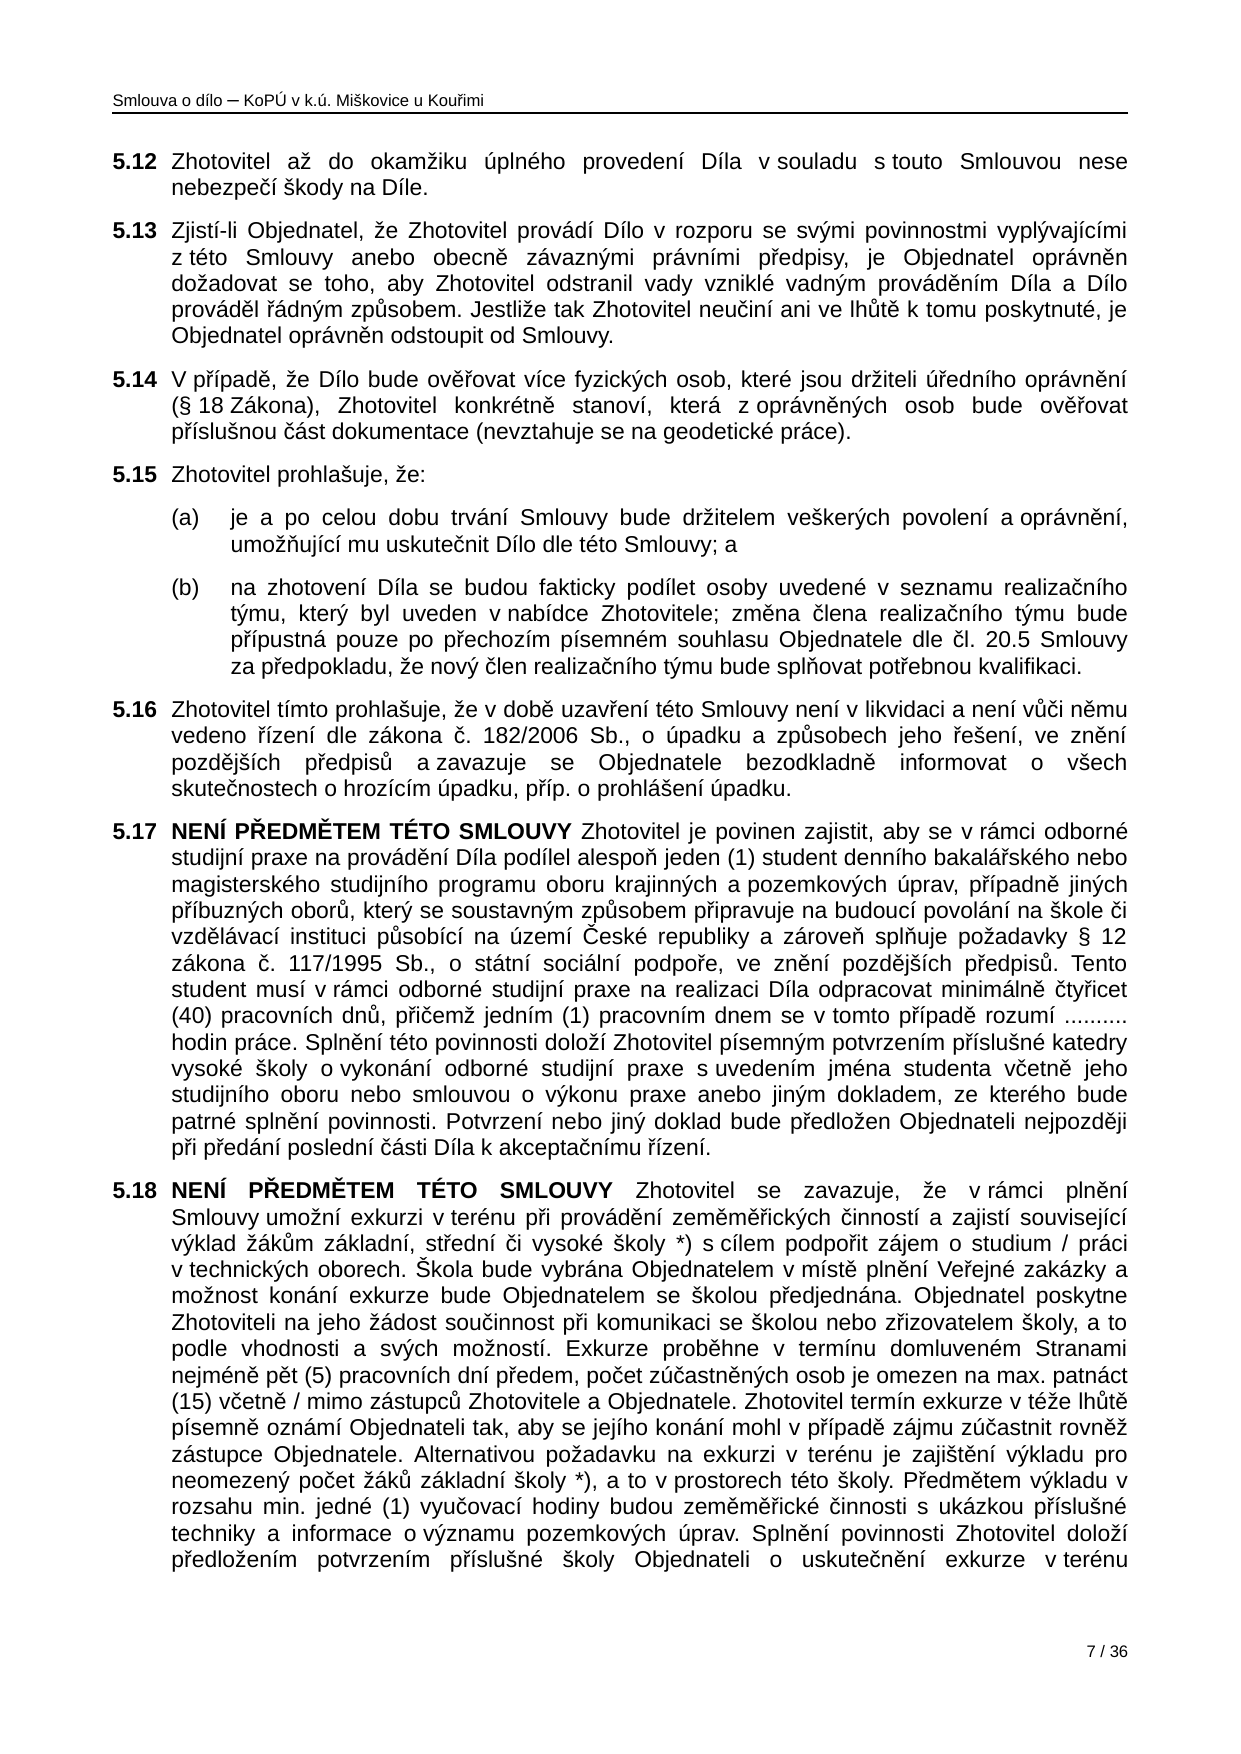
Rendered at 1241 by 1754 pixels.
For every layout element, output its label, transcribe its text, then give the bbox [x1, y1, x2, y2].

text Zjistí-li Objednatel, že Zhotovitel provádí Dílo v rozporu se svými povinnostmi vyplývajícími z této Smlouvy anebo obecně závaznými právními předpisy, je Objednatel oprávněn dožadovat se toho, aby Zhotovitel odstranil vady vzniklé vadným prováděním Díla a Dílo prováděl řádným způsobem. Jestliže tak Zhotovitel neučiní ani ve lhůtě k tomu poskytnuté, je Objednatel oprávněn odstoupit od Smlouvy. [112, 217, 1128, 349]
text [112, 1177, 1128, 1572]
text Zhotovitel prohlašuje, že: [112, 461, 1128, 488]
list je a po celou dobu trvání Smlouvy bude držitelem veškerých povolení a oprávnění, umožňující mu uskutečnit Dílo dle této Smlouvy; a [171, 504, 1128, 557]
text Zhotovitel tímto prohlašuje, že v době uzavření této Smlouvy není v likvidaci a není vůči němu vedeno řízení dle zákona č. 182/2006 Sb., o úpadku a způsobech jeho řešení, ve znění pozdějších předpisů a zavazuje se Objednatele bezodkladně informovat o všech skutečnostech o hrozícím úpadku, příp. o prohlášení úpadku. [112, 696, 1128, 801]
list na zhotovení Díla se budou fakticky podílet osoby uvedené v seznamu realizačního týmu, který byl uveden v nabídce Zhotovitele; změna člena realizačního týmu bude přípustná pouze po přechozím písemném souhlasu Objednatele dle čl. 20.5 Smlouvy za předpokladu, že nový člen realizačního týmu bude splňovat potřebnou kvalifikaci. [171, 574, 1128, 679]
text NENÍ PŘEDMĚTEM TÉTO SMLOUVY Zhotovitel je povinen zajistit, aby se v rámci odborné studijní praxe na provádění Díla podílel alespoň jeden (1) student denního bakalářského nebo magisterského studijního programu oboru krajinných a pozemkových úprav, případně jiných příbuzných oborů, který se soustavným způsobem připravuje na budoucí povolání na škole či vzdělávací instituci působící na území České republiky a zároveň splňuje požadavky § 12 zákona č. 117/1995 Sb., o státní sociální podpoře, ve znění pozdějších předpisů. Tento student musí v rámci odborné studijní praxe na realizaci Díla odpracovat minimálně čtyřicet (40) pracovních dnů, přičemž jedním (1) pracovním dnem se v tomto případě rozumí .......... hodin práce. Splnění této povinnosti doloží Zhotovitel písemným potvrzením příslušné katedry vysoké školy o vykonání odborné studijní praxe s uvedením jména studenta včetně jeho studijního oboru nebo smlouvou o výkonu praxe anebo jiným dokladem, ze kterého bude patrné splnění povinnosti. Potvrzení nebo jiný doklad bude předložen Objednateli nejpozději při předání poslední části Díla k akceptačnímu řízení. [112, 818, 1128, 1160]
text Zhotovitel až do okamžiku úplného provedení Díla v souladu s touto Smlouvou nese nebezpečí škody na Díle. [112, 148, 1128, 200]
text V případě, že Dílo bude ověřovat více fyzických osob, které jsou držiteli úředního oprávnění (§ 18 Zákona), Zhotovitel konkrétně stanoví, která z oprávněných osob bude ověřovat příslušnou část dokumentace (nevztahuje se na geodetické práce). [112, 366, 1128, 444]
